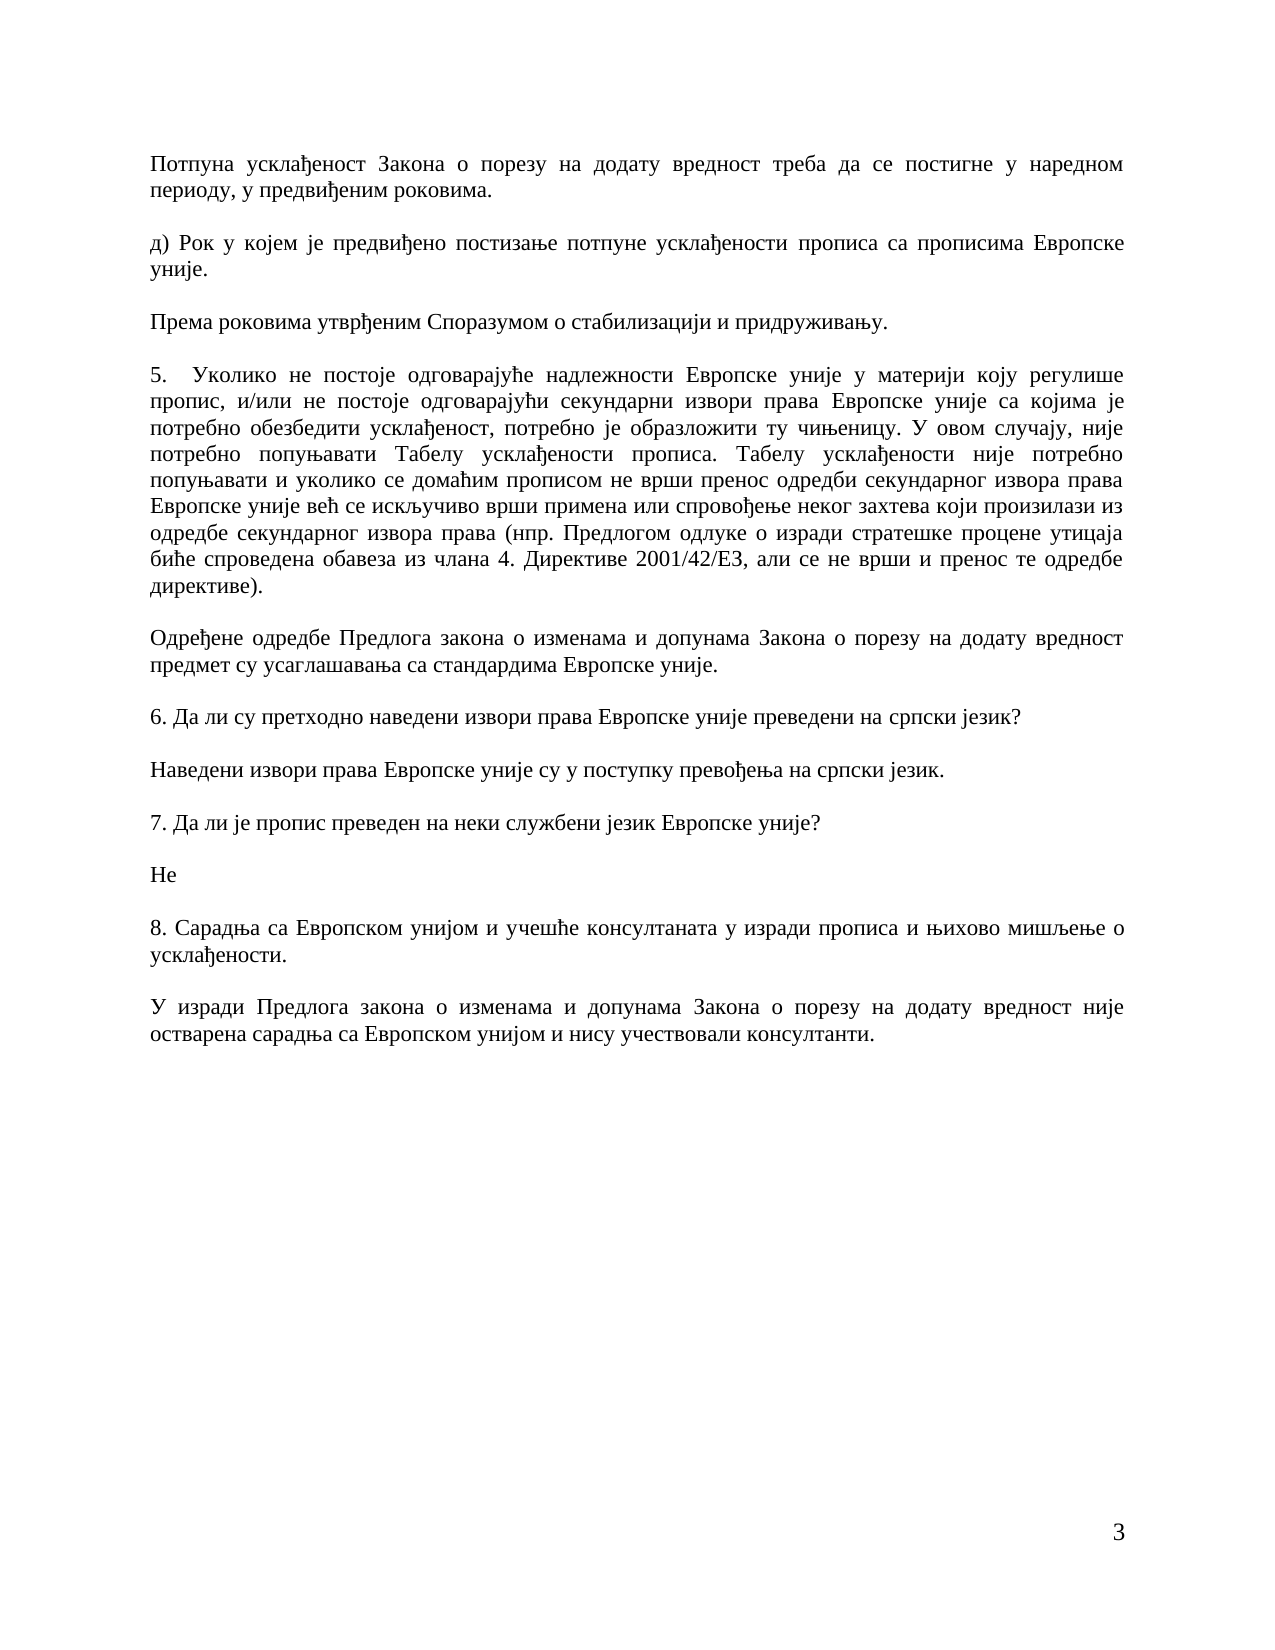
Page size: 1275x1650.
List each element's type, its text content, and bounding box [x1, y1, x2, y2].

text 7. Да ли је пропис преведен на неки службени језик Европске уније? [150, 809, 1125, 835]
text 6. Да ли су претходно наведени извори права Европске уније преведени на српски језик? [150, 703, 1125, 730]
text д) Рок у којем је предвиђено постизање потпуне усклађености прописа са прописима Европске уније. [150, 229, 1125, 282]
text Одређене одредбе Предлога закона о изменама и допунама Закона о порезу на додату вредност предмет су усаглашавања са стандардима Европске уније. [150, 624, 1125, 677]
text 5. Уколико не постоје одговарајуће надлежности Европске уније у материји коју регулише пропис, и/или не постоје одговарајући секундарни извори права Европске уније са којима је потребно обезбедити усклађеност, потребно је образложити ту чињеницу. У овом случају, није потребно попуњавати Табелу усклађености прописа. Табелу усклађености није потребно попуњавати и уколико се домаћим прописом не врши пренос одредби секундарног извора права Европске уније већ се искључиво врши примена или спровођење неког захтева који произилази из одредбе секундарног извора права (нпр. Предлогом одлуке о изради стратешке процене утицаја биће спроведена обавеза из члана 4. Директиве 2001/42/ЕЗ, али се не врши и пренос те одредбе директиве). [150, 361, 1125, 598]
text Не [150, 862, 1125, 888]
text 8. Сарадња са Европском унијом и учешће консултаната у изради прописа и њихово мишљење о усклађености. [150, 914, 1125, 967]
text Наведени извори права Европске уније су у поступку превођења на српски језик. [150, 756, 1125, 782]
text У изради Предлога закона о изменaма и допунама Закона о порезу на додату вредност није остварена сарадња са Европском унијом и нису учествовали консултанти. [150, 993, 1125, 1046]
text Потпуна усклађеност Закона о порезу на додату вредност треба да се постигне у наредном периоду, у предвиђеним роковима. [150, 150, 1125, 203]
text Према роковима утврђеним Споразумом о стабилизацији и придруживању. [150, 308, 1125, 334]
